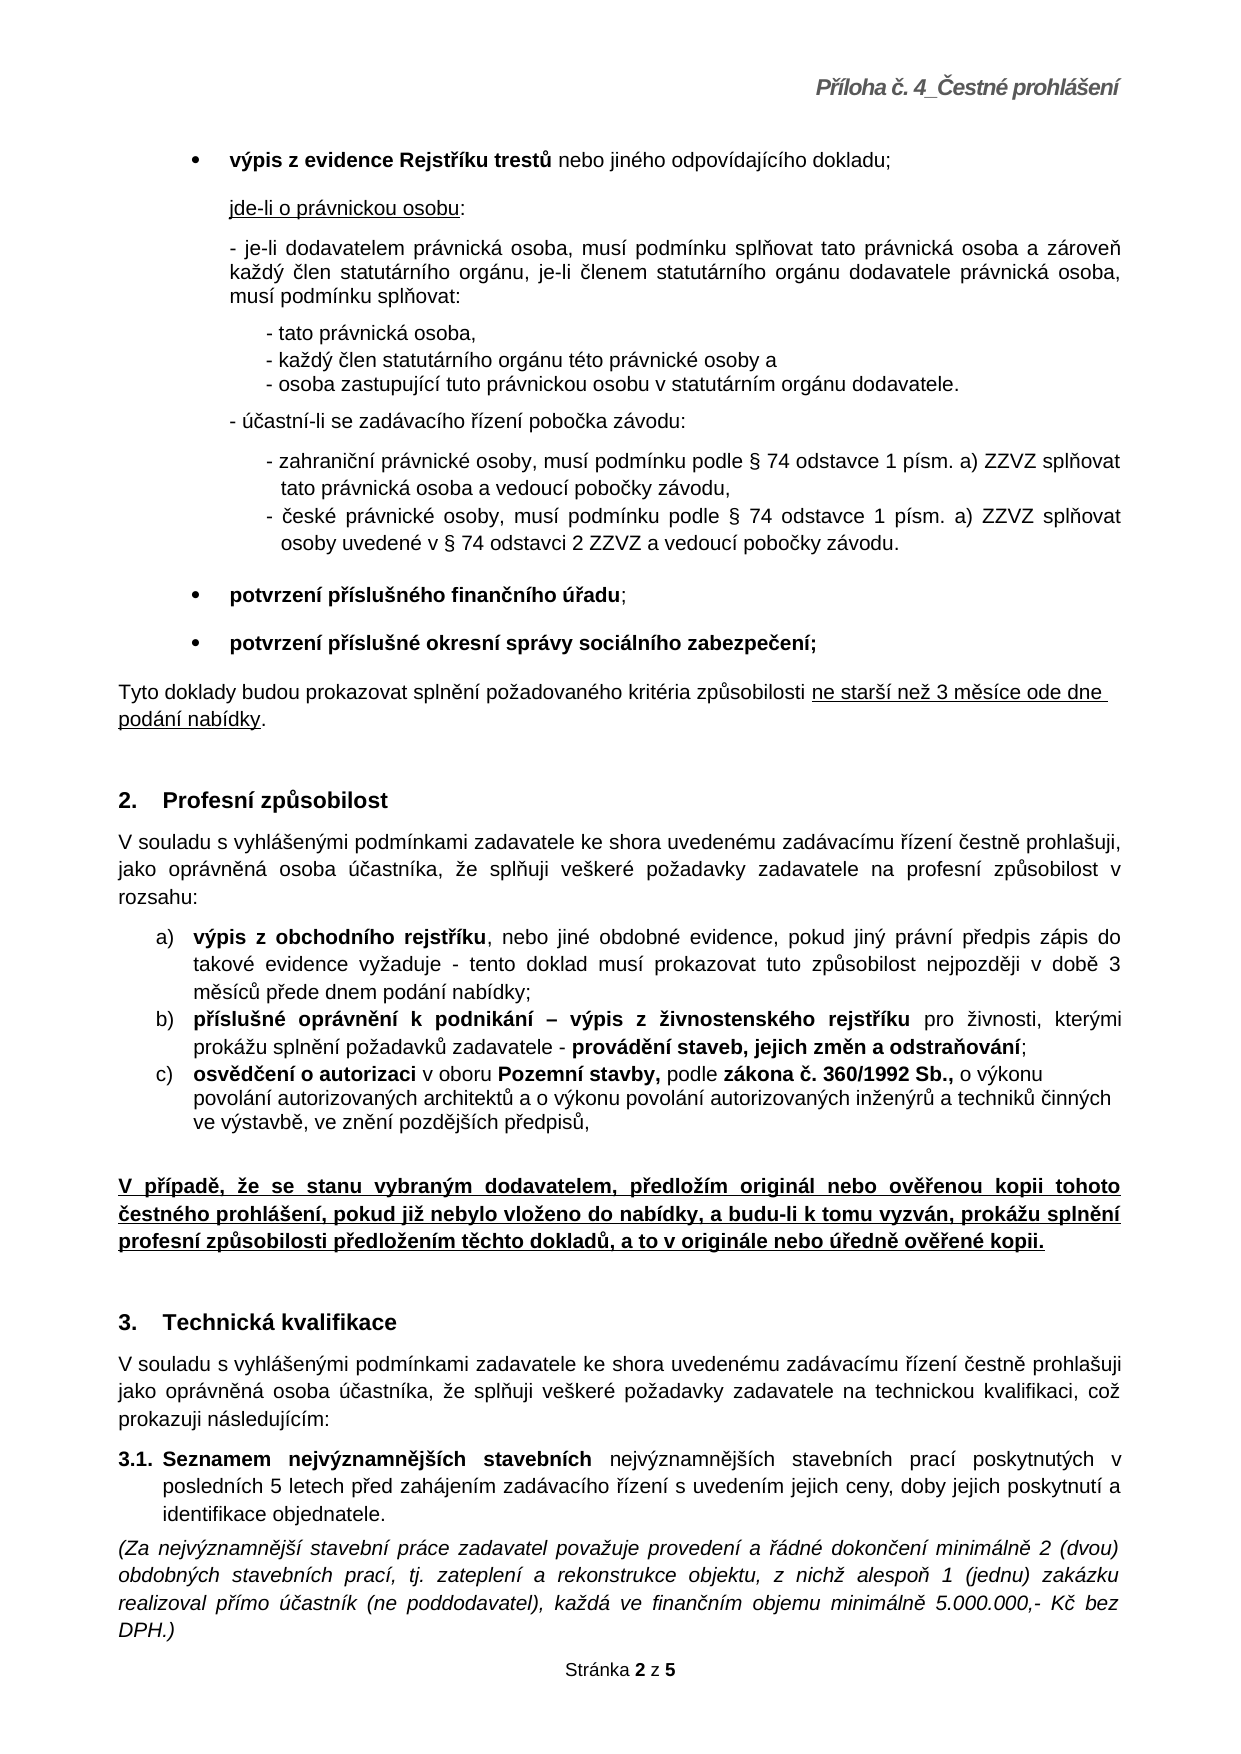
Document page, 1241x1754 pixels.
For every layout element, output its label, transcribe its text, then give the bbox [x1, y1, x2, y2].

list příslušné oprávnění k podnikání – výpis z živnostenského rejstříku pro živnosti, kterými prokážu splnění požadavků zadavatele - provádění staveb, jejich změn a odstraňování; [156, 1007, 1122, 1059]
list výpis z evidence Rejstříku trestů nebo jiného odpovídajícího dokladu; [192, 148, 1122, 172]
list - osoba zastupující tuto právnickou osobu v statutárním orgánu dodavatele. [192, 372, 1122, 396]
text jde-li o právnickou osobu: [229, 196, 1122, 220]
subtitle Technická kvalifikace [118, 1309, 1122, 1336]
list - je-li dodavatelem právnická osoba, musí podmínku splňovat tato právnická osoba a zároveň každý člen statutárního orgánu, je-li členem statutárního orgánu dodavatele právnická osoba, musí podmínku splňovat: [229, 236, 1122, 308]
list potvrzení příslušného finančního úřadu; [192, 582, 1122, 607]
list potvrzení příslušné okresní správy sociálního zabezpečení; [192, 631, 1122, 655]
list - tato právnická osoba, [192, 321, 1122, 344]
list výpis z obchodního rejstříku, nebo jiné obdobné evidence, pokud jiný právní předpis zápis do takové evidence vyžaduje - tento doklad musí prokazovat tuto způsobilost nejpozději v době 3 měsíců přede dnem podání nabídky; [156, 925, 1122, 1004]
list - účastní-li se zadávacího řízení pobočka závodu: [229, 408, 1122, 432]
text V souladu s vyhlášenými podmínkami zadavatele ke shora uvedenému zadávacímu řízení čestně prohlašuji jako oprávněná osoba účastníka, že splňuji veškeré požadavky zadavatele na technickou kvalifikaci, což prokazuji následujícím: [118, 1352, 1122, 1431]
subtitle Profesní způsobilost [118, 787, 1122, 813]
list - české právnické osoby, musí podmínku podle § 74 odstavce 1 písm. a) ZZVZ splňovat osoby uvedené v § 74 odstavci 2 ZZVZ a vedoucí pobočky závodu. [266, 503, 1122, 555]
list - každý člen statutárního orgánu této právnické osoby a [192, 348, 1122, 372]
text (Za nejvýznamnější stavební práce zadavatel považuje provedení a řádné dokončení minimálně 2 (dvou) obdobných stavebních prací, tj. zateplení a rekonstrukce objektu, z nichž alespoň 1 (jednu) zakázku realizoval přímo účastník (ne poddodavatel), každá ve finančním objemu minimálně 5.000.000,- Kč bez DPH.) [118, 1536, 1122, 1642]
list - zahraniční právnické osoby, musí podmínku podle § 74 odstavce 1 písm. a) ZZVZ splňovat tato právnická osoba a vedoucí pobočky závodu, [266, 448, 1122, 500]
text V případě, že se stanu vybraným dodavatelem, předložím originál nebo ověřenou kopii tohoto čestného prohlášení, pokud již nebylo vloženo do nabídky, a budu-li k tomu vyzván, prokážu splnění profesní způsobilosti předložením těchto dokladů, a to v originále nebo úředně ověřené kopii. [118, 1174, 1122, 1253]
list Seznamem nejvýznamnějších stavebních nejvýznamnějších stavebních prací poskytnutých v posledních 5 letech před zahájením zadávacího řízení s uvedením jejich ceny, doby jejich poskytnutí a identifikace objednatele. [118, 1447, 1122, 1526]
text Tyto doklady budou prokazovat splnění požadovaného kritéria způsobilosti ne starší než 3 měsíce ode dne podání nabídky. [118, 679, 1122, 731]
text V souladu s vyhlášenými podmínkami zadavatele ke shora uvedenému zadávacímu řízení čestně prohlašuji, jako oprávněná osoba účastníka, že splňuji veškeré požadavky zadavatele na profesní způsobilost v rozsahu: [118, 830, 1122, 909]
list osvědčení o autorizaci v oboru Pozemní stavby, podle zákona č. 360/1992 Sb., o výkonu povolání autorizovaných architektů a o výkonu povolání autorizovaných inženýrů a techniků činných ve výstavbě, ve znění pozdějších předpisů, [156, 1062, 1122, 1134]
